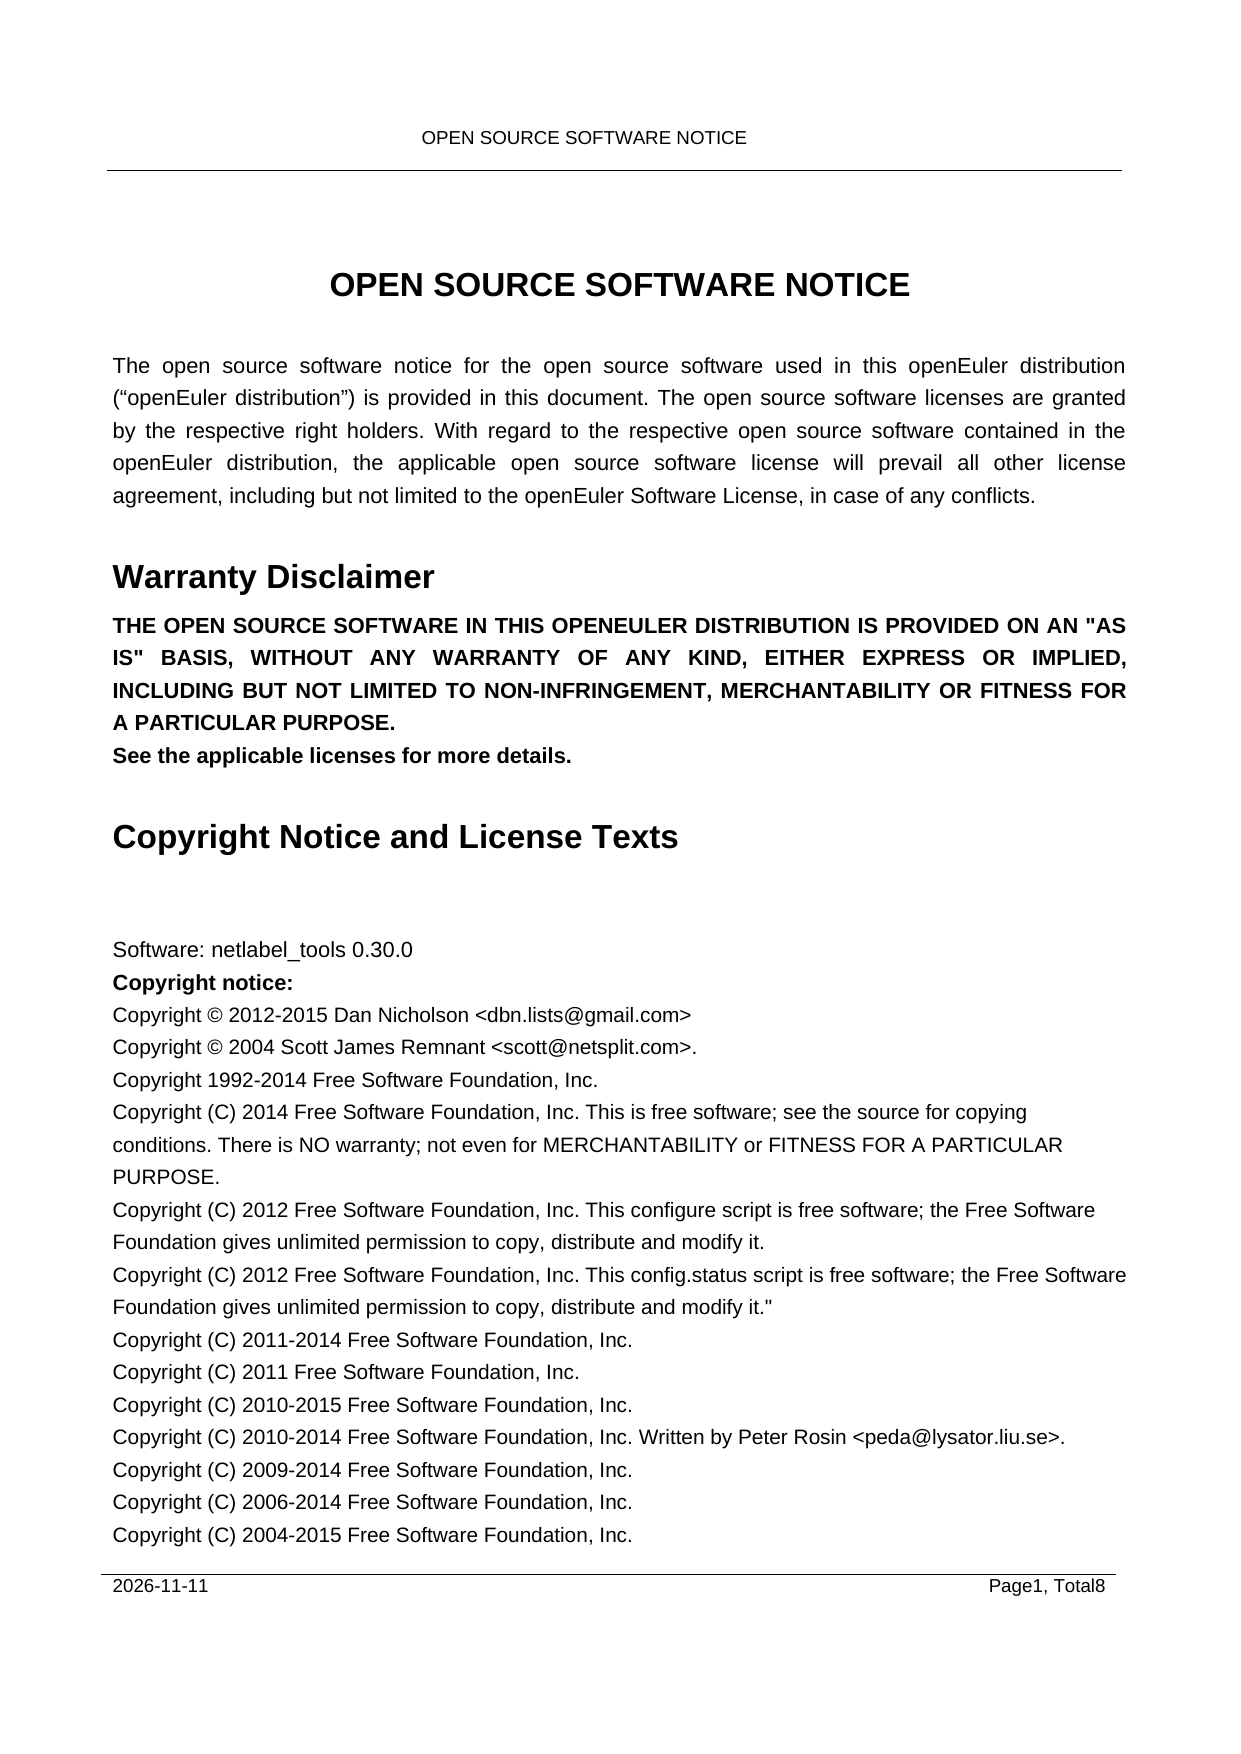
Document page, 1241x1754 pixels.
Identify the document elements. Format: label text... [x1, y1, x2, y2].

text Warranty Disclaimer [112, 544, 1128, 609]
text Copyright (C) 2011 Free Software Foundation, Inc. [112, 1356, 1128, 1388]
text Copyright (C) 2004-2015 Free Software Foundation, Inc. [112, 1518, 1128, 1551]
text Copyright (C) 2011-2014 Free Software Foundation, Inc. [112, 1323, 1128, 1356]
text Copyright (C) 2009-2014 Free Software Foundation, Inc. [112, 1453, 1128, 1486]
text Copyright (C) 2014 Free Software Foundation, Inc. This is free software; see the source for copying conditions. There is NO warranty; not even for MERCHANTABILITY or FITNESS FOR A PARTICULAR PURPOSE. [112, 1096, 1128, 1193]
text Copyright notice: [112, 966, 1128, 998]
text Software: netlabel_tools 0.30.0 [112, 933, 1128, 966]
text Copyright (C) 2012 Free Software Foundation, Inc. This configure script is free software; the Free Software Foundation gives unlimited permission to copy, distribute and modify it. [112, 1193, 1128, 1258]
text The open source software notice for the open source software used in this openEuler distribution (“openEuler distribution”) is provided in this document. The open source software licenses are granted by the respective right holders. With regard to the respective open source software contained in the openEuler distribution, the applicable open source software license will prevail all other license agreement, including but not limited to the openEuler Software License, in case of any conflicts. [112, 349, 1128, 511]
text Copyright 1992-2014 Free Software Foundation, Inc. [112, 1063, 1128, 1096]
text Copyright (C) 2010-2015 Free Software Foundation, Inc. [112, 1388, 1128, 1421]
text Copyright © 2004 Scott James Remnant <scott@netsplit.com>. [112, 1031, 1128, 1063]
text Copyright (C) 2006-2014 Free Software Foundation, Inc. [112, 1486, 1128, 1518]
text Copyright (C) 2010-2014 Free Software Foundation, Inc. Written by Peter Rosin <peda@lysator.liu.se>. [112, 1421, 1128, 1453]
text OPEN SOURCE SOFTWARE NOTICE [112, 251, 1128, 316]
text Copyright (C) 2012 Free Software Foundation, Inc. This config.status script is free software; the Free Software Foundation gives unlimited permission to copy, distribute and modify it." [112, 1258, 1128, 1323]
text Copyright © 2012-2015 Dan Nicholson <dbn.lists@gmail.com> [112, 998, 1128, 1031]
text THE OPEN SOURCE SOFTWARE IN THIS OPENEULER DISTRIBUTION IS PROVIDED ON AN "AS IS" BASIS, WITHOUT ANY WARRANTY OF ANY KIND, EITHER EXPRESS OR IMPLIED, INCLUDING BUT NOT LIMITED TO NON-INFRINGEMENT, MERCHANTABILITY OR FITNESS FOR A PARTICULAR PURPOSE. See the applicable licenses for more details. [112, 609, 1128, 771]
text Copyright Notice and License Texts [112, 804, 1128, 869]
